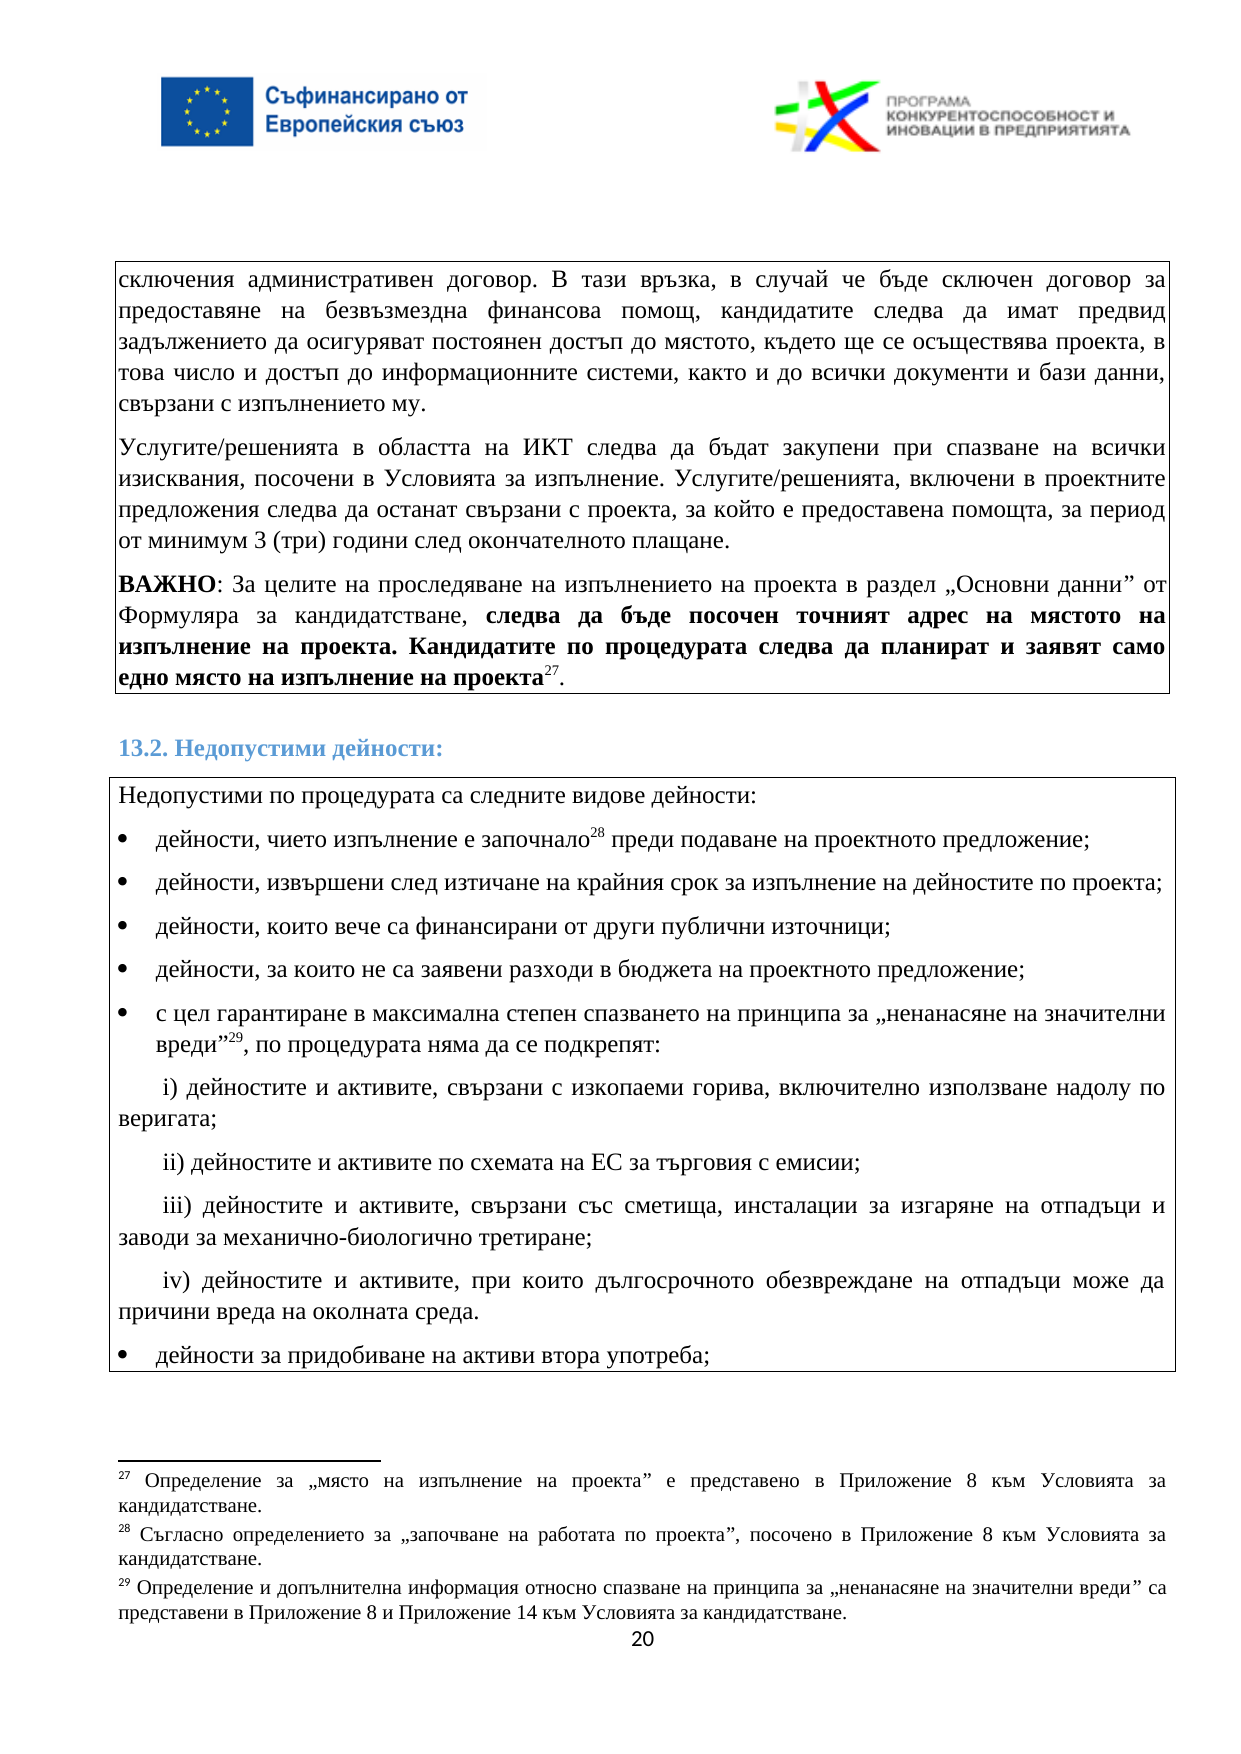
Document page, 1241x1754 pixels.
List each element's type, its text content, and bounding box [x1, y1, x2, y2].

list дейности, извършени след изтичане на крайния срок за изпълнение на дейностите по проекта; [110, 864, 1175, 896]
text iii) дейностите и активите, свързани със сметища, инсталации за изгаряне на отпадъци и заводи за механично-биологично третиране; [110, 1187, 1175, 1250]
picture [773, 73, 1134, 161]
text ВАЖНО: За целите на проследяване на изпълнението на проекта в раздел „Основни данни” от Формуляра за кандидатстване, следва да бъде посочен точният адрес на мястото на изпълнение на проекта. Кандидатите по процедурата следва да планират и заявят само едно място на изпълнение на проекта. [116, 566, 1169, 693]
text Услугите/решенията в областта на ИКТ следва да бъдат закупени при спазване на всички изисквания, посочени в Условията за изпълнение. Услугите/решенията, включени в проектните предложения следва да останат свързани с проекта, за който е предоставена помощта, за период от минимум 3 (три) години след окончателното плащане. [116, 429, 1169, 554]
list дейности, чието изпълнение е започнало преди подаване на проектното предложение; [110, 821, 1175, 852]
list дейности, които вече са финансирани от други публични източници; [110, 908, 1175, 939]
text Недопустими по процедурата са следните видове дейности: [110, 778, 1175, 809]
list дейности, за които не са заявени разходи в бюджета на проектното предложение; [110, 951, 1175, 983]
list с цел гарантиране в максимална степен спазването на принципа за „ненанасяне на значителни вреди”, по процедурата няма да се подкрепят: [110, 995, 1175, 1058]
subtitle 13.2. Недопустими дейности: [118, 733, 1167, 762]
picture [157, 73, 488, 151]
text ii) дейностите и активите по схемата на ЕС за търговия с емисии; [110, 1144, 1175, 1176]
list дейности за придобиване на активи втора употреба; [110, 1337, 1175, 1371]
text iv) дейностите и активите, при които дългосрочното обезвреждане на отпадъци може да причини вреда на околната среда. [110, 1262, 1175, 1325]
text i) дейностите и активите, свързани с изкопаеми горива, включително използване надолу по веригата; [110, 1069, 1175, 1132]
